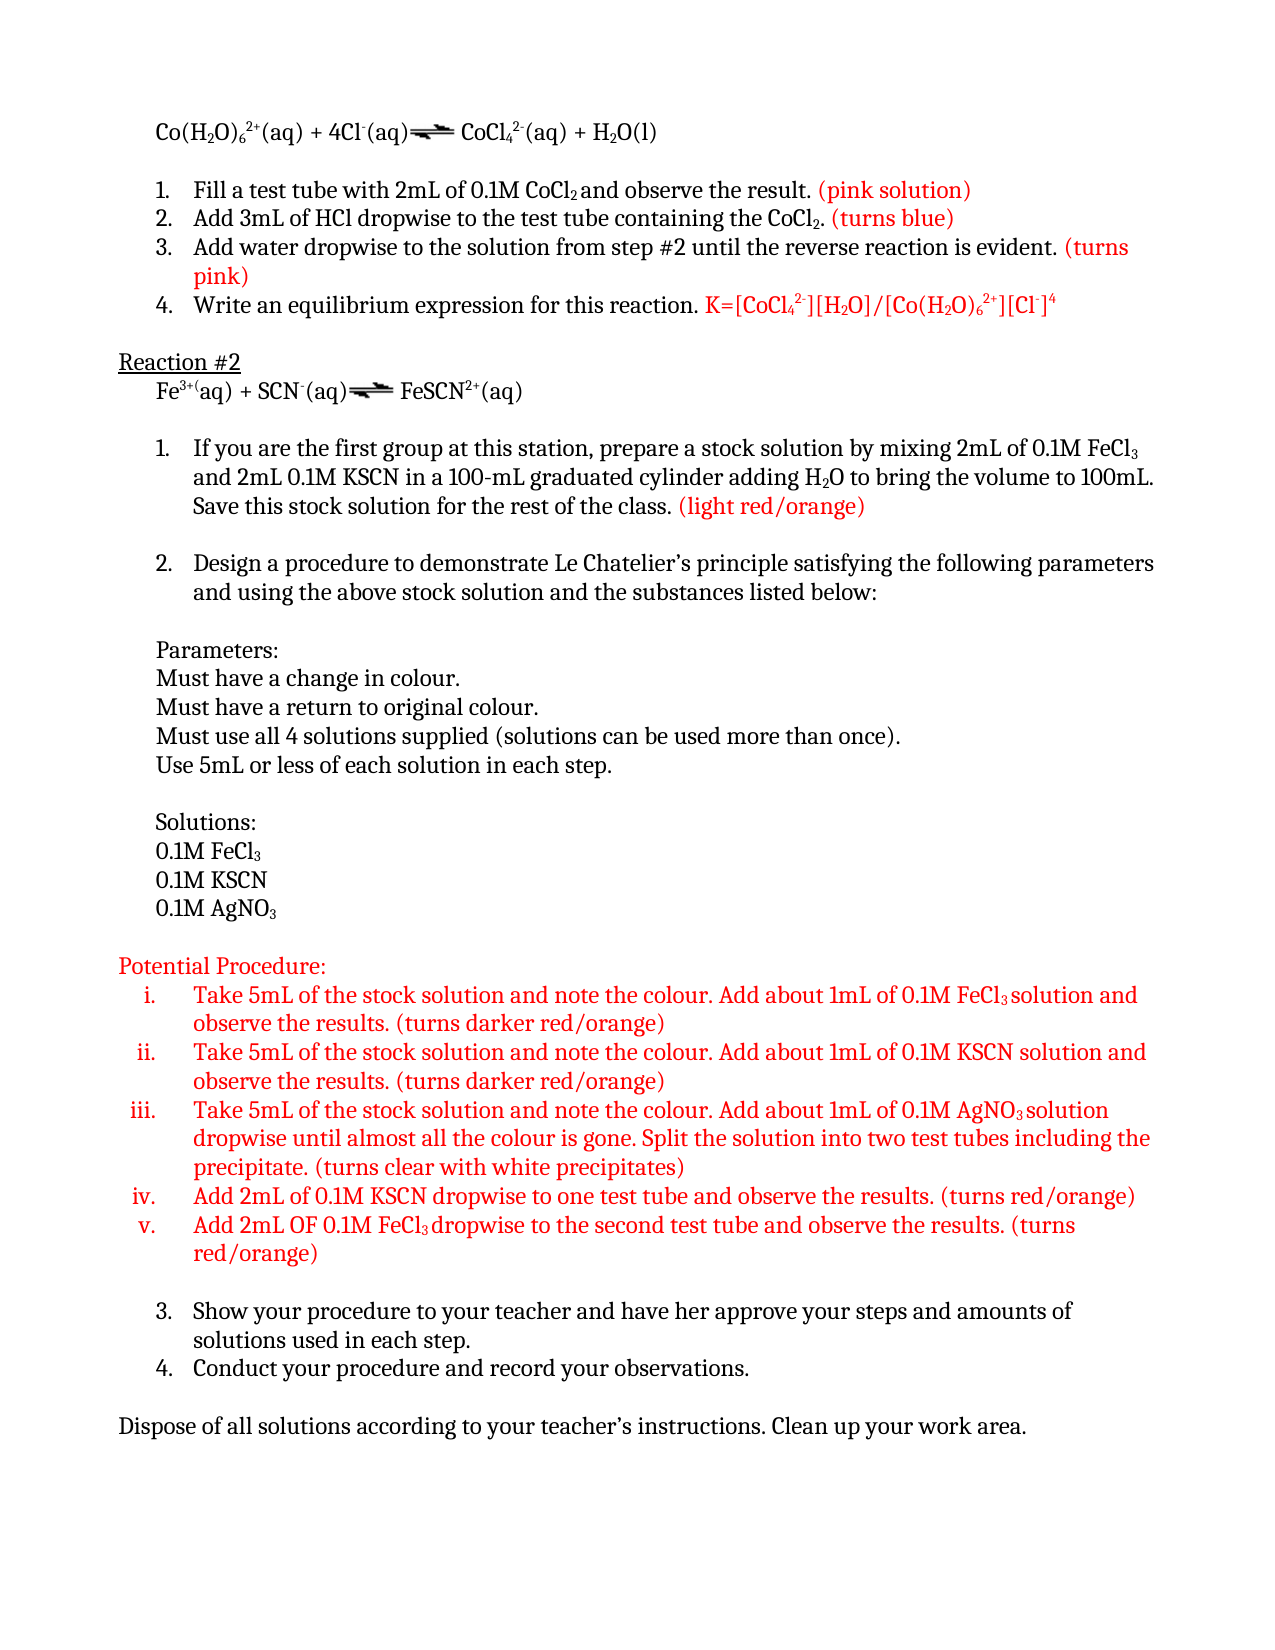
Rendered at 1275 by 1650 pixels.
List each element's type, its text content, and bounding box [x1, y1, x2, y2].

text Must have a change in colour. [156, 664, 1157, 693]
list Add 2mL OF 0.1M FeCl3 dropwise to the second test tube and observe the results. (turns red/orange) [156, 1211, 1157, 1268]
text 0.1M KSCN [118, 866, 1157, 894]
list If you are the first group at this station, prepare a stock solution by mixing 2mL of 0.1M FeCl3 and 2mL 0.1M KSCN in a 100-mL graduated cylinder adding H2O to bring the volume to 100mL. Save this stock solution for the rest of the class. (light red/orange) [156, 434, 1157, 521]
text 0.1M AgNO3 [118, 894, 1157, 923]
picture [409, 123, 456, 141]
text Use 5mL or less of each solution in each step. [156, 751, 1157, 779]
list Add 3mL of HCl dropwise to the test tube containing the CoCl2. (turns blue) [156, 204, 1157, 233]
list Add water dropwise to the solution from step #2 until the reverse reaction is evident. (turns pink) [156, 233, 1157, 291]
text Dispose of all solutions according to your teacher’s instructions. Clean up your work area. [118, 1412, 1157, 1441]
text Solutions: [156, 808, 1157, 837]
list Take 5mL of the stock solution and note the colour. Add about 1mL of 0.1M FeCl3 solution and observe the results. (turns darker red/orange) [156, 981, 1157, 1038]
list Take 5mL of the stock solution and note the colour. Add about 1mL of 0.1M AgNO3 solution dropwise until almost all the colour is gone. Split the solution into two test tubes including the precipitate. (turns clear with white precipitates) [156, 1096, 1157, 1182]
picture [348, 382, 395, 400]
text Co(H2O)62+(aq) + 4Cl-(aq) CoCl42-(aq) + H2O(l) [118, 118, 1157, 147]
list Take 5mL of the stock solution and note the colour. Add about 1mL of 0.1M KSCN solution and observe the results. (turns darker red/orange) [156, 1038, 1157, 1096]
list Write an equilibrium expression for this reaction. K=[CoCl42-][H2O]/[Co(H2O)62+][Cl-]4 [156, 291, 1157, 319]
list Conduct your procedure and record your observations. [156, 1354, 1157, 1383]
list Show your procedure to your teacher and have her approve your steps and amounts of solutions used in each step. [156, 1297, 1157, 1354]
text Fe3+(aq) + SCN-(aq) FeSCN2+(aq) [118, 377, 1157, 406]
text 0.1M FeCl3 [118, 837, 1157, 866]
list Fill a test tube with 2mL of 0.1M CoCl2 and observe the result. (pink solution) [156, 176, 1157, 204]
list Design a procedure to demonstrate Le Chatelier’s principle satisfying the following parameters and using the above stock solution and the substances listed below: [156, 549, 1157, 607]
list Add 2mL of 0.1M KSCN dropwise to one test tube and observe the results. (turns red/orange) [156, 1182, 1157, 1211]
text Must have a return to original colour. [156, 693, 1157, 722]
text Must use all 4 solutions supplied (solutions can be used more than once). [156, 722, 1157, 751]
text Parameters: [156, 636, 1157, 664]
text Reaction #2 [118, 348, 1157, 377]
text Potential Procedure: [118, 952, 1157, 981]
